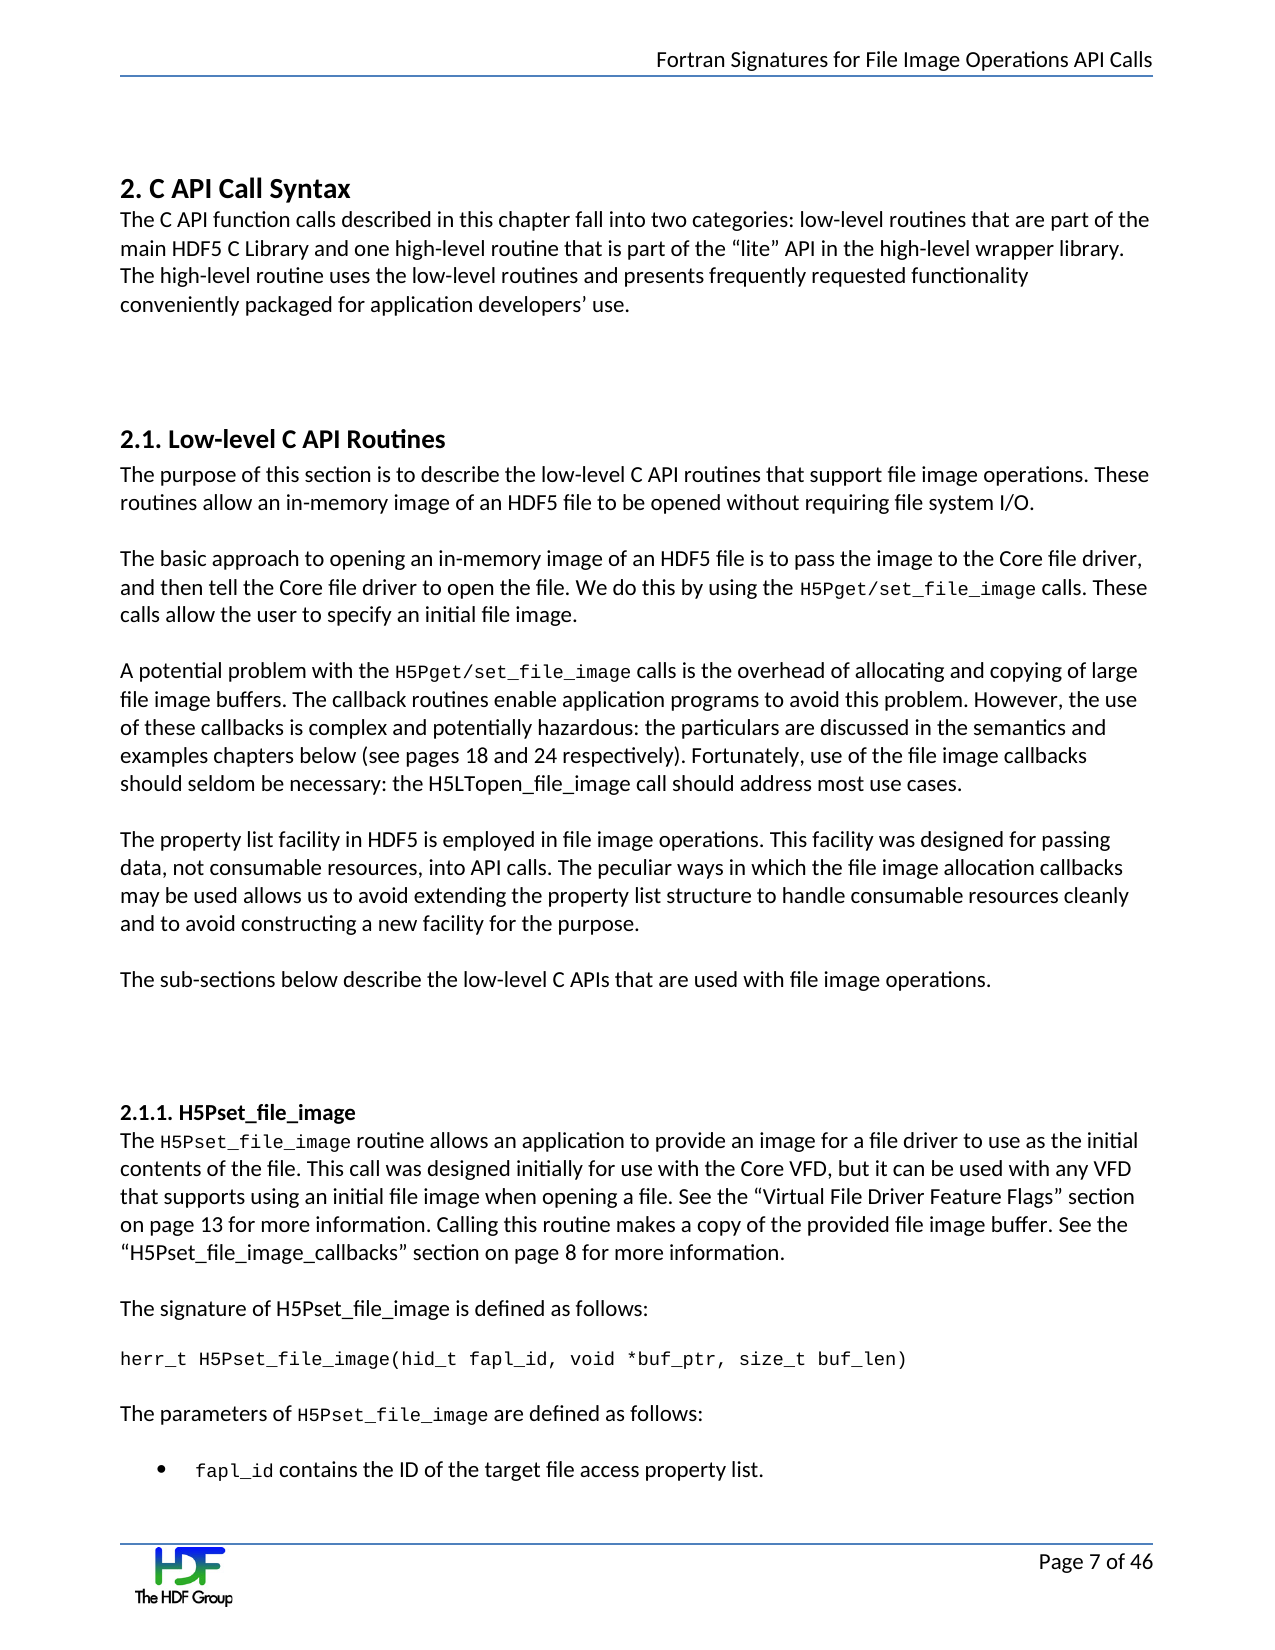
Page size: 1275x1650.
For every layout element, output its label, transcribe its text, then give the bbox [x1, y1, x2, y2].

text The H5Pset_file_image routine allows an application to provide an image for a file driver to use as the initial contents of the file. This call was designed initially for use with the Core VFD, but it can be used with any VFD that supports using an initial file image when opening a file. See the “Virtual File Driver Feature Flags” section on page 17 for more information. Calling this routine makes a copy of the provided file image buffer. See the “H5Pset_file_image_callbacks” section on page 13 for more information. [120, 1126, 1153, 1266]
text The basic approach to opening an in-memory image of an HDF5 file is to pass the image to the Core file driver, and then tell the Core file driver to open the file. We do this by using the H5Pget/set_file_image calls. These calls allow the user to specify an initial file image. [120, 544, 1153, 629]
subtitle C API Call Syntax [120, 170, 1153, 206]
text The parameters of H5Pset_file_image are defined as follows: [120, 1399, 1153, 1427]
subtitle Low-level C API Routines [120, 423, 1153, 456]
text The sub-sections below describe the low-level C APIs that are used with file image operations. [120, 965, 1153, 993]
list fapl_id contains the ID of the target file access property list. [157, 1455, 1153, 1483]
text A potential problem with the H5Pget/set_file_image calls is the overhead of allocating and copying of large file image buffers. The callback routines enable application programs to avoid this problem. However, the use of these callbacks is complex and potentially hazardous: the particulars are discussed in the semantics and examples chapters below (see pages 22 and 28 respectively). Fortunately, use of the file image callbacks should seldom be necessary: the H5LTopen_file_image call should address most use cases. [120, 657, 1153, 797]
picture [135, 1547, 233, 1607]
text The C API function calls described in this chapter fall into two categories: low-level routines that are part of the main HDF5 C Library and one high-level routine that is part of the “lite” API in the high-level wrapper library. The high-level routine uses the low-level routines and presents frequently requested functionality conveniently packaged for application developers’ use. [120, 206, 1153, 318]
text The property list facility in HDF5 is employed in file image operations. This facility was designed for passing data, not consumable resources, into API calls. The peculiar ways in which the file image allocation callbacks may be used allows us to avoid extending the property list structure to handle consumable resources cleanly and to avoid constructing a new facility for the purpose. [120, 825, 1153, 937]
subtitle H5Pset_file_image [120, 1098, 1153, 1126]
text herr_t H5Pset_file_image(hid_t fapl_id, void *buf_ptr, size_t buf_len) [120, 1350, 1153, 1371]
text The signature of H5Pset_file_image is defined as follows: [120, 1294, 1153, 1322]
text The purpose of this section is to describe the low-level C API routines that support file image operations. These routines allow an in-memory image of an HDF5 file to be opened without requiring file system I/O. [120, 461, 1153, 517]
